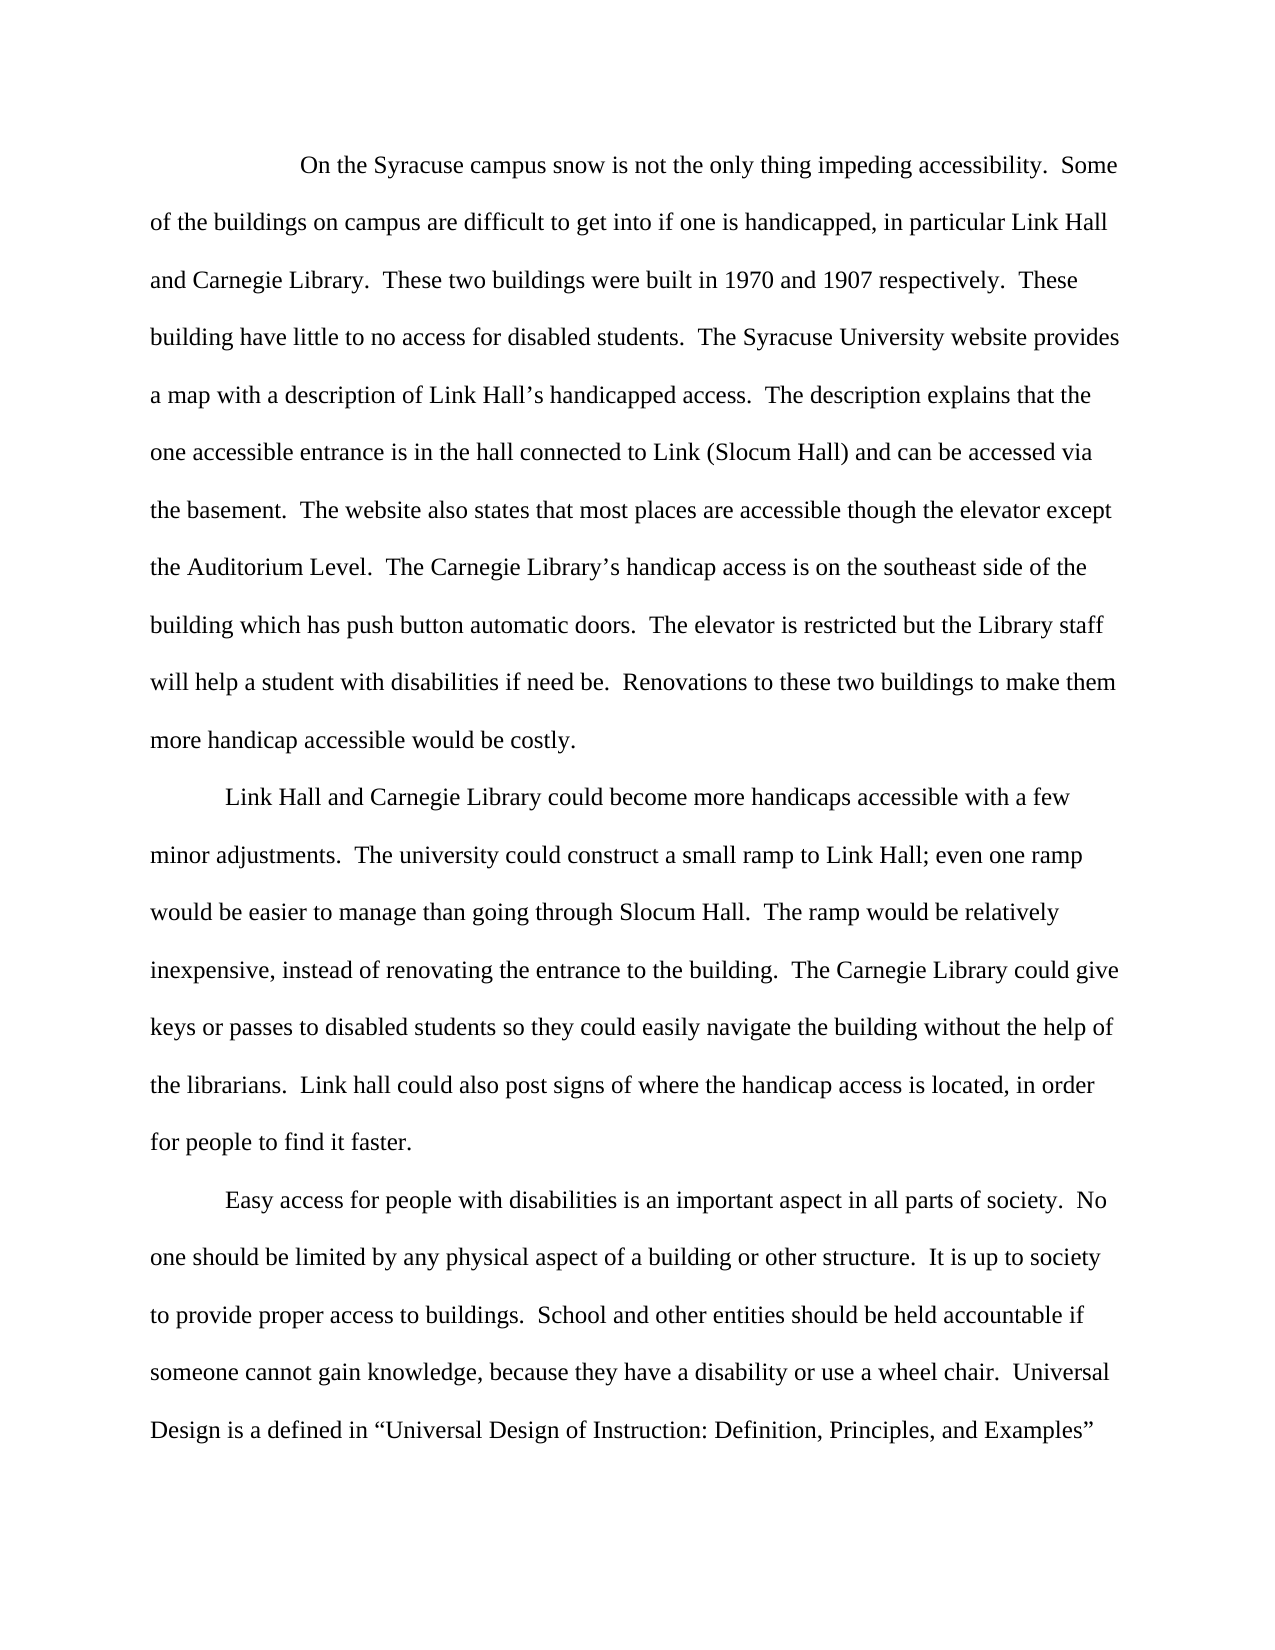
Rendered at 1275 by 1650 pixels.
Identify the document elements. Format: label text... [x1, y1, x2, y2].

text On the Syracuse campus snow is not the only thing impeding accessibility. Some of the buildings on campus are difficult to get into if one is handicapped, in particular Link Hall and Carnegie Library. These two buildings were built in 1970 and 1907 respectively. These building have little to no access for disabled students. The Syracuse University website provides a map with a description of Link Hall’s handicapped access. The description explains that the one accessible entrance is in the hall connected to Link (Slocum Hall) and can be accessed via the basement. The website also states that most places are accessible though the elevator except the Auditorium Level. The Carnegie Library’s handicap access is on the southeast side of the building which has push button automatic doors. The elevator is restricted but the Library staff will help a student with disabilities if need be. Renovations to these two buildings to make them more handicap accessible would be costly. [150, 150, 1125, 754]
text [150, 1185, 1125, 1444]
text Link Hall and Carnegie Library could become more handicaps accessible with a few minor adjustments. The university could construct a small ramp to Link Hall; even one ramp would be easier to manage than going through Slocum Hall. The ramp would be relatively inexpensive, instead of renovating the entrance to the building. The Carnegie Library could give keys or passes to disabled students so they could easily navigate the building without the help of the librarians. Link hall could also post signs of where the handicap access is located, in order for people to find it faster. [150, 782, 1125, 1156]
